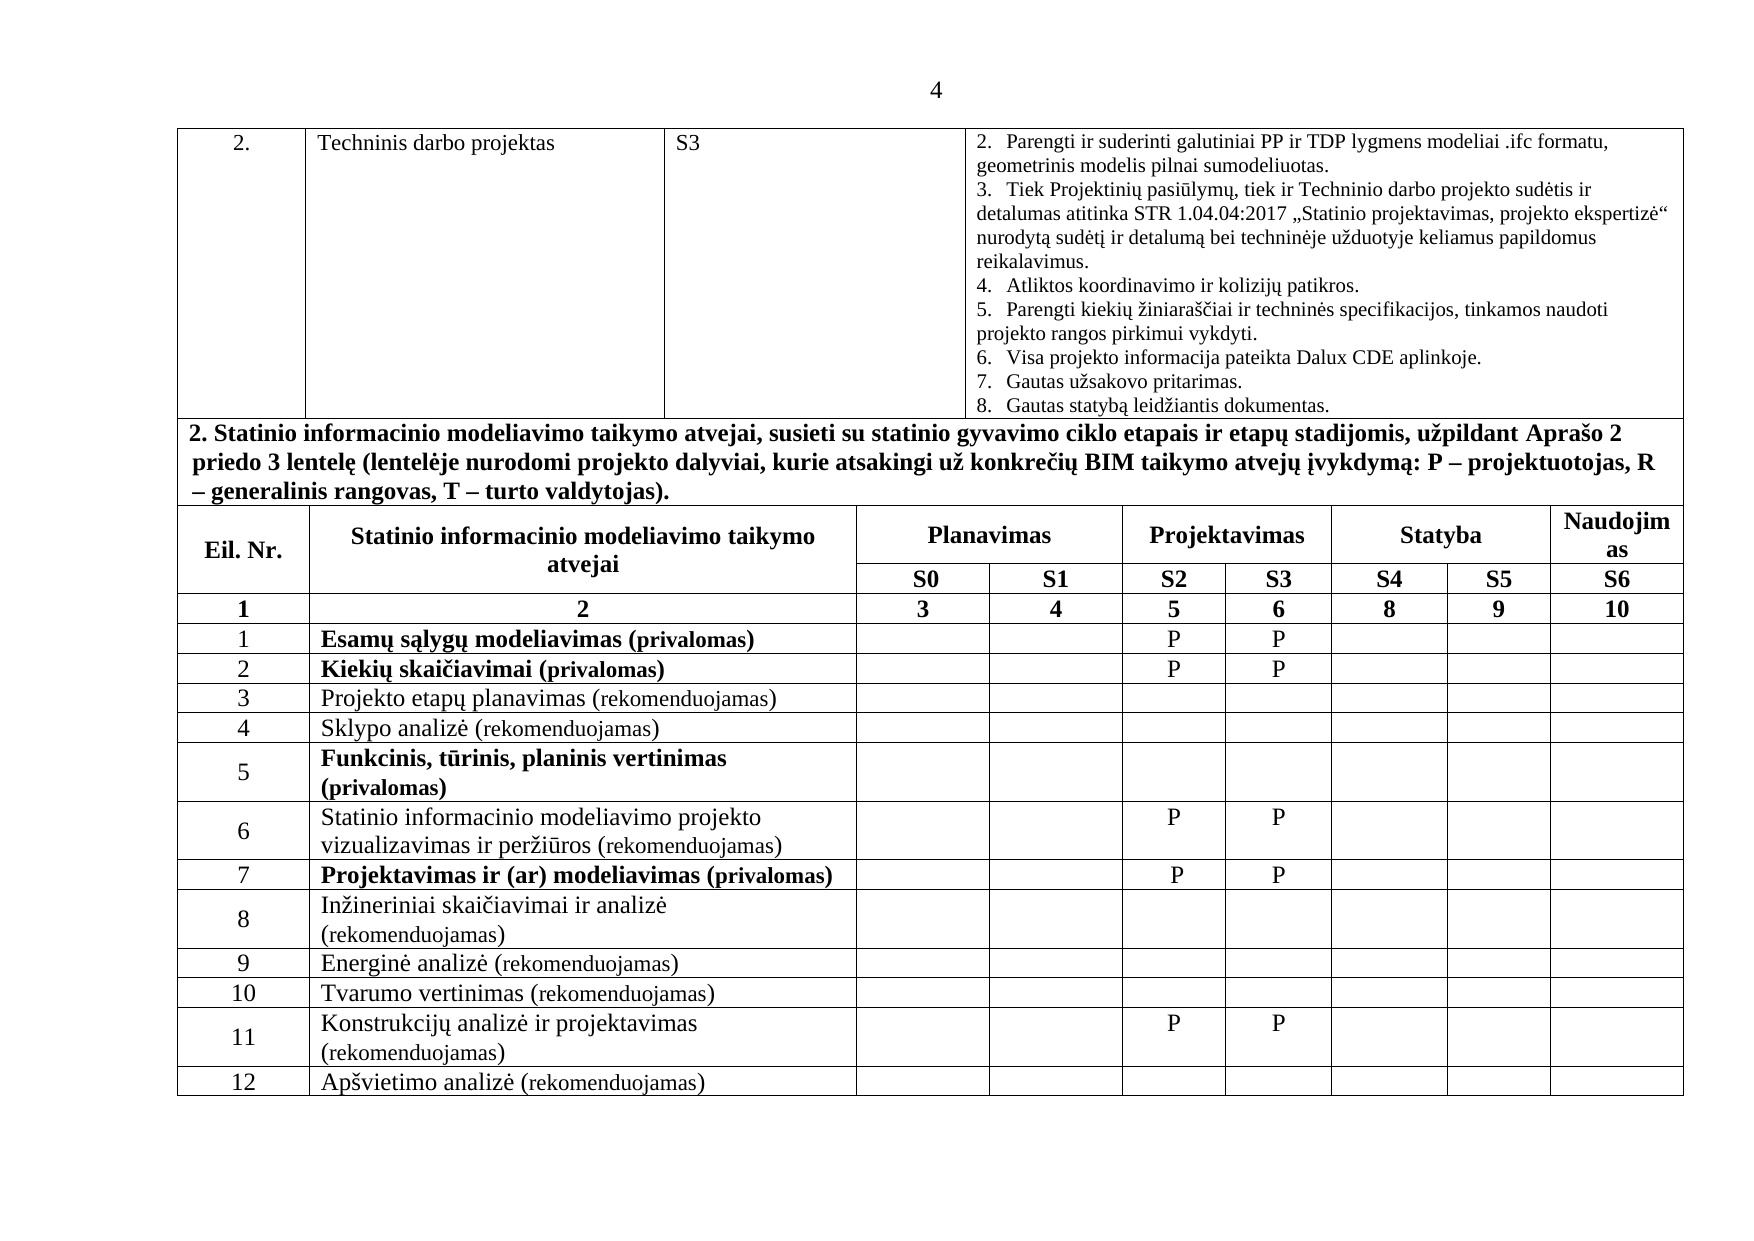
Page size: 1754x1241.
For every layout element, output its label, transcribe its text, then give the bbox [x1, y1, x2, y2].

table_cell Projektavimas [1123, 506, 1331, 563]
table_cell [990, 713, 1122, 742]
table_cell 6 [1226, 594, 1331, 623]
table_cell [857, 860, 989, 889]
table_cell S4 [1332, 564, 1447, 593]
table_cell Kiekių skaičiavimai (privalomas) [310, 654, 856, 682]
table_cell [1332, 684, 1447, 712]
table_cell [857, 802, 989, 859]
table_cell S6 [1551, 564, 1683, 593]
table_cell S3 [1226, 564, 1331, 593]
table_cell [990, 684, 1122, 712]
table_cell [1551, 1067, 1683, 1095]
table_cell Tvarumo vertinimas (rekomenduojamas) [310, 978, 856, 1007]
table_cell [1551, 624, 1683, 653]
table_cell P [1226, 1008, 1331, 1066]
table_cell S5 [1448, 564, 1550, 593]
table_cell [1332, 654, 1447, 682]
table_cell [990, 1067, 1122, 1095]
table_cell Inžineriniai skaičiavimai ir analizė (rekomenduojamas) [310, 890, 856, 947]
table_cell [1551, 1008, 1683, 1066]
table_cell [1332, 802, 1447, 859]
table_cell Energinė analizė (rekomenduojamas) [310, 949, 856, 977]
table_cell [1551, 890, 1683, 947]
table_cell 10 [1551, 594, 1683, 623]
table_cell 12 [178, 1067, 309, 1095]
table_cell 5 [178, 743, 309, 801]
table_cell [857, 684, 989, 712]
table_cell [1226, 949, 1331, 977]
table_cell Funkcinis, tūrinis, planinis vertinimas (privalomas) [310, 743, 856, 801]
table_cell [1448, 624, 1550, 653]
table_cell [1448, 1008, 1550, 1066]
table_cell [1123, 684, 1225, 712]
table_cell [966, 129, 1683, 417]
table_cell P [1226, 860, 1331, 889]
table_cell [1448, 713, 1550, 742]
table_cell [1551, 860, 1683, 889]
table_cell [857, 1067, 989, 1095]
table_cell [857, 978, 989, 1007]
table_cell [1332, 624, 1447, 653]
table_cell [857, 1008, 989, 1066]
table_cell [990, 860, 1122, 889]
table_cell [1448, 743, 1550, 801]
table_cell 2. [178, 129, 305, 417]
table_cell 9 [178, 949, 309, 977]
table_cell [1332, 713, 1447, 742]
table_cell P [1226, 802, 1331, 859]
table_cell 1 [178, 594, 309, 623]
table_cell 4 [178, 713, 309, 742]
table_cell S3 [665, 129, 965, 417]
table_cell [857, 713, 989, 742]
table_cell [1332, 1008, 1447, 1066]
table_cell [1123, 713, 1225, 742]
table_cell 2 [178, 654, 309, 682]
table_cell 3 [178, 684, 309, 712]
table_cell [990, 978, 1122, 1007]
table_cell [1332, 1067, 1447, 1095]
table_cell [857, 743, 989, 801]
table_cell Naudojimas [1551, 506, 1683, 563]
table_cell Projekto etapų planavimas (rekomenduojamas) [310, 684, 856, 712]
table_cell [1448, 802, 1550, 859]
table_cell 4 [990, 594, 1122, 623]
table_cell [1551, 743, 1683, 801]
table_cell [1551, 978, 1683, 1007]
table_cell Esamų sąlygų modeliavimas (privalomas) [310, 624, 856, 653]
table_cell [1226, 713, 1331, 742]
table_cell P [1123, 860, 1225, 889]
table_cell [1123, 978, 1225, 1007]
table_cell Planavimas [857, 506, 1122, 563]
table_cell 7 [178, 860, 309, 889]
table_cell [1226, 1067, 1331, 1095]
table_cell [990, 802, 1122, 859]
table_cell P [1123, 802, 1225, 859]
table_cell [857, 890, 989, 947]
table_cell Techninis darbo projektas [306, 129, 664, 417]
table_cell [1332, 743, 1447, 801]
table_cell [990, 654, 1122, 682]
table_cell Eil. Nr. [178, 506, 309, 593]
table_cell [1332, 978, 1447, 1007]
table_cell 8 [178, 890, 309, 947]
table_cell [990, 743, 1122, 801]
table_cell [990, 949, 1122, 977]
table_cell [1123, 949, 1225, 977]
table_cell [1448, 654, 1550, 682]
table_cell [1123, 890, 1225, 947]
table_cell [857, 949, 989, 977]
table_cell S0 [857, 564, 989, 593]
table_cell [990, 890, 1122, 947]
table_cell [1332, 890, 1447, 947]
table_cell S1 [990, 564, 1122, 593]
table_cell S2 [1123, 564, 1225, 593]
table_cell P [1123, 654, 1225, 682]
table_cell [1551, 684, 1683, 712]
table_cell [1448, 949, 1550, 977]
table_cell [990, 624, 1122, 653]
table_cell 1 [178, 624, 309, 653]
table_cell P [1123, 1008, 1225, 1066]
table_cell Sklypo analizė (rekomenduojamas) [310, 713, 856, 742]
table_cell [1226, 978, 1331, 1007]
table_cell 10 [178, 978, 309, 1007]
table_cell Projektavimas ir (ar) modeliavimas (privalomas) [310, 860, 856, 889]
table_cell P [1226, 654, 1331, 682]
table_cell [1123, 743, 1225, 801]
table_cell [857, 654, 989, 682]
table_cell [1448, 860, 1550, 889]
table_cell [1332, 949, 1447, 977]
table_cell 9 [1448, 594, 1550, 623]
table_cell Konstrukcijų analizė ir projektavimas (rekomenduojamas) [310, 1008, 856, 1066]
table_cell [1226, 743, 1331, 801]
table_cell Apšvietimo analizė (rekomenduojamas) [310, 1067, 856, 1095]
table_cell 2. Statinio informacinio modeliavimo taikymo atvejai, susieti su statinio gyvavimo ciklo etapais ir etapų stadijomis, užpildant Aprašo 2 priedo 3 lentelę (lentelėje nurodomi projekto dalyviai, kurie atsakingi už konkrečių BIM taikymo atvejų įvykdymą: P – projektuotojas, R – generalinis rangovas, T – turto valdytojas). [178, 419, 1683, 505]
table_cell 2 [310, 594, 856, 623]
table_cell [1551, 654, 1683, 682]
table_cell 3 [857, 594, 989, 623]
table_cell 5 [1123, 594, 1225, 623]
table_cell Statinio informacinio modeliavimo taikymo atvejai [310, 506, 856, 593]
table_cell P [1123, 624, 1225, 653]
table_cell [1551, 802, 1683, 859]
table_cell 8 [1332, 594, 1447, 623]
table_cell [1448, 1067, 1550, 1095]
table_cell [1226, 684, 1331, 712]
table_cell Statinio informacinio modeliavimo projekto vizualizavimas ir peržiūros (rekomenduojamas) [310, 802, 856, 859]
table_cell [1551, 713, 1683, 742]
table_cell [990, 1008, 1122, 1066]
table_cell [1551, 949, 1683, 977]
table_cell [1448, 890, 1550, 947]
table_cell 6 [178, 802, 309, 859]
table_cell [1226, 890, 1331, 947]
table_cell 11 [178, 1008, 309, 1066]
table_cell [1332, 860, 1447, 889]
table_cell [857, 624, 989, 653]
table_cell [1448, 978, 1550, 1007]
table_cell [1448, 684, 1550, 712]
table_cell [1123, 1067, 1225, 1095]
table_cell P [1226, 624, 1331, 653]
table_cell Statyba [1332, 506, 1550, 563]
